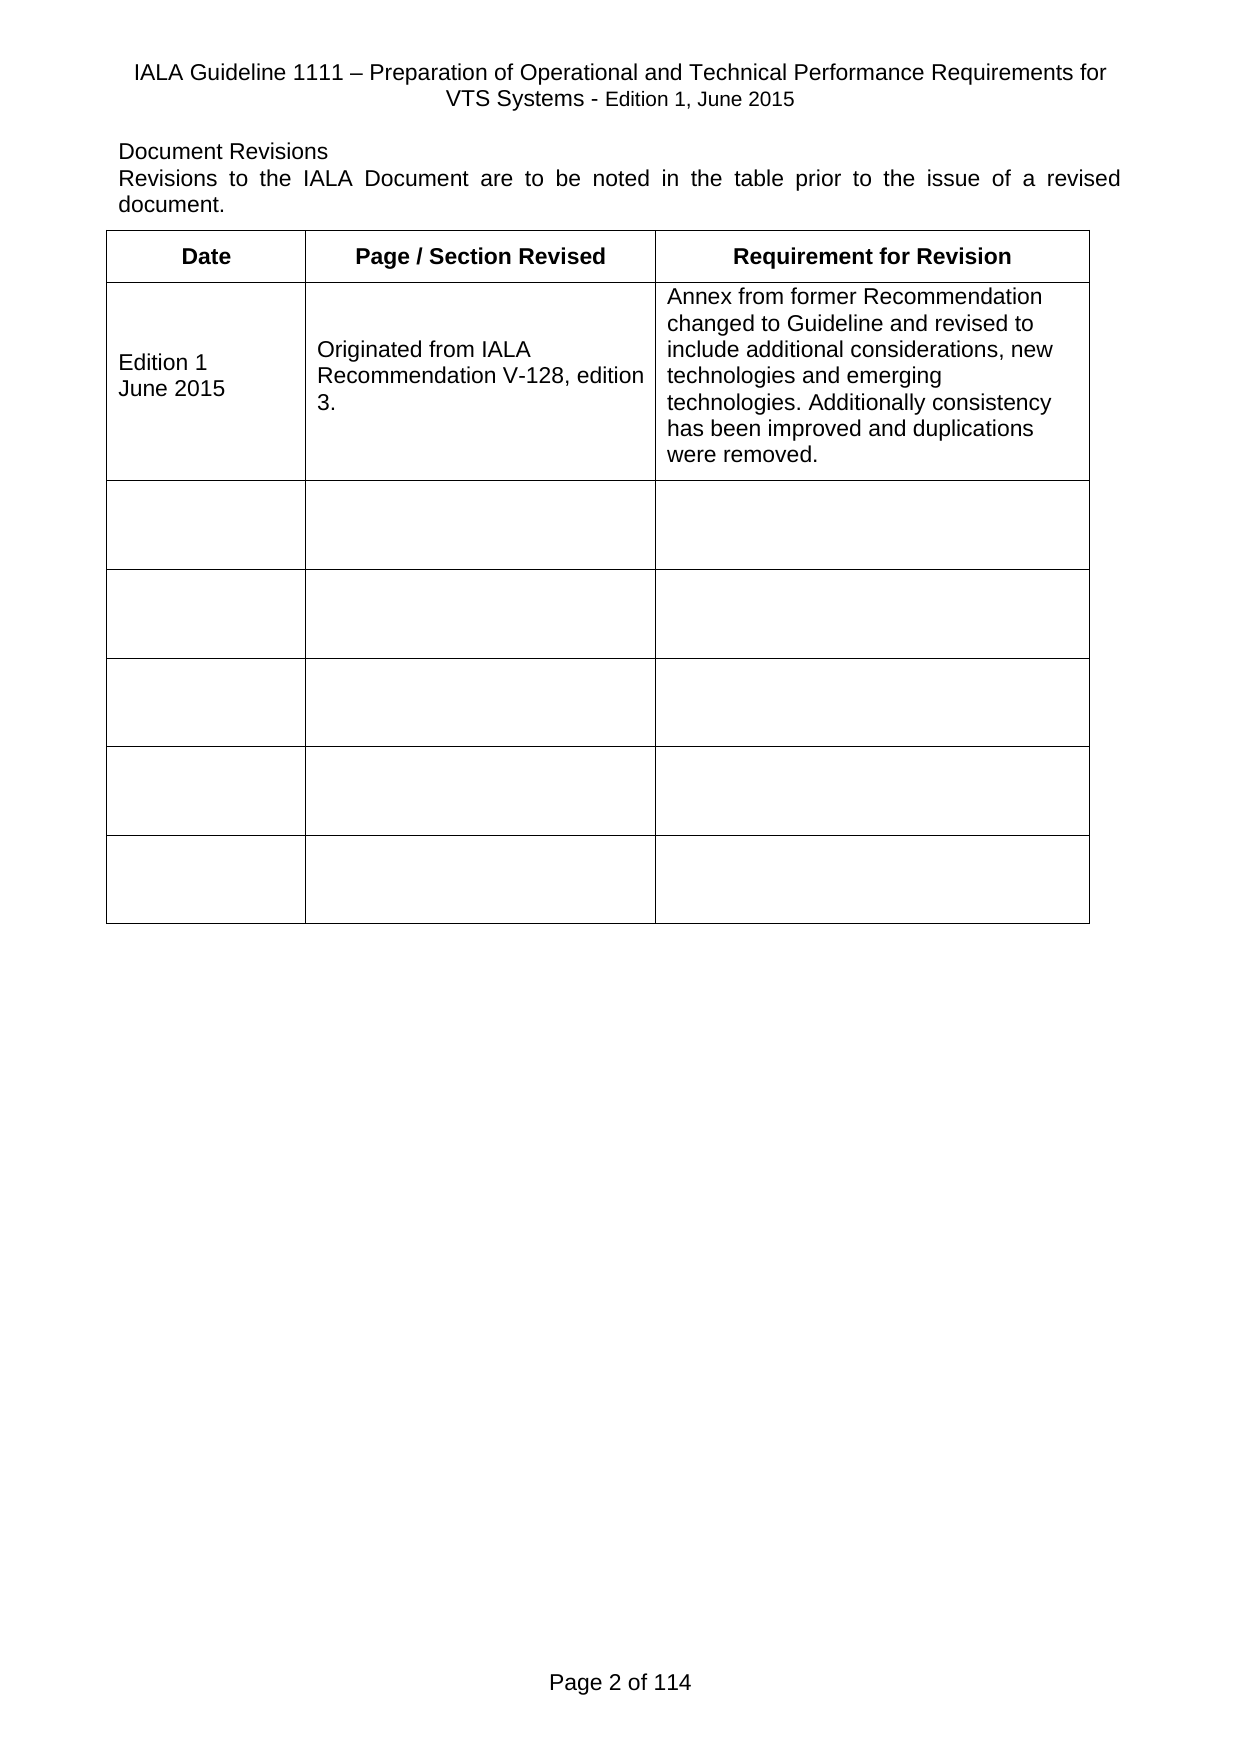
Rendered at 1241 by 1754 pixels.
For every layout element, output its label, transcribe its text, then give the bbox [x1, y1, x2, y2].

table_cell [656, 836, 1089, 923]
table_cell [107, 570, 305, 657]
table_cell [306, 836, 655, 923]
table_header Requirement for Revision [656, 231, 1089, 282]
table_cell Originated from IALA Recommendation V-128, edition 3. [306, 283, 655, 480]
text Revisions to the IALA Document are to be noted in the table prior to the issue of a revised document. [118, 164, 1122, 217]
table_cell [107, 481, 305, 569]
title Document Revisions [118, 138, 1122, 164]
table_header Date [107, 231, 305, 282]
table_cell [656, 659, 1089, 746]
table_cell [306, 659, 655, 746]
table_cell [107, 836, 305, 923]
table_cell [306, 481, 655, 569]
table_cell Edition 1 June 2015 [107, 283, 305, 480]
table_cell [306, 747, 655, 835]
table_cell [656, 570, 1089, 657]
table_cell [107, 747, 305, 835]
table_cell [656, 481, 1089, 569]
table_cell [107, 659, 305, 746]
table_header Page / Section Revised [306, 231, 655, 282]
table_cell [306, 570, 655, 657]
table_cell Annex from former Recommendation changed to Guideline and revised to include additional considerations, new technologies and emerging technologies. Additionally consistency has been improved and duplications were removed. [656, 283, 1089, 480]
table_cell [656, 747, 1089, 835]
